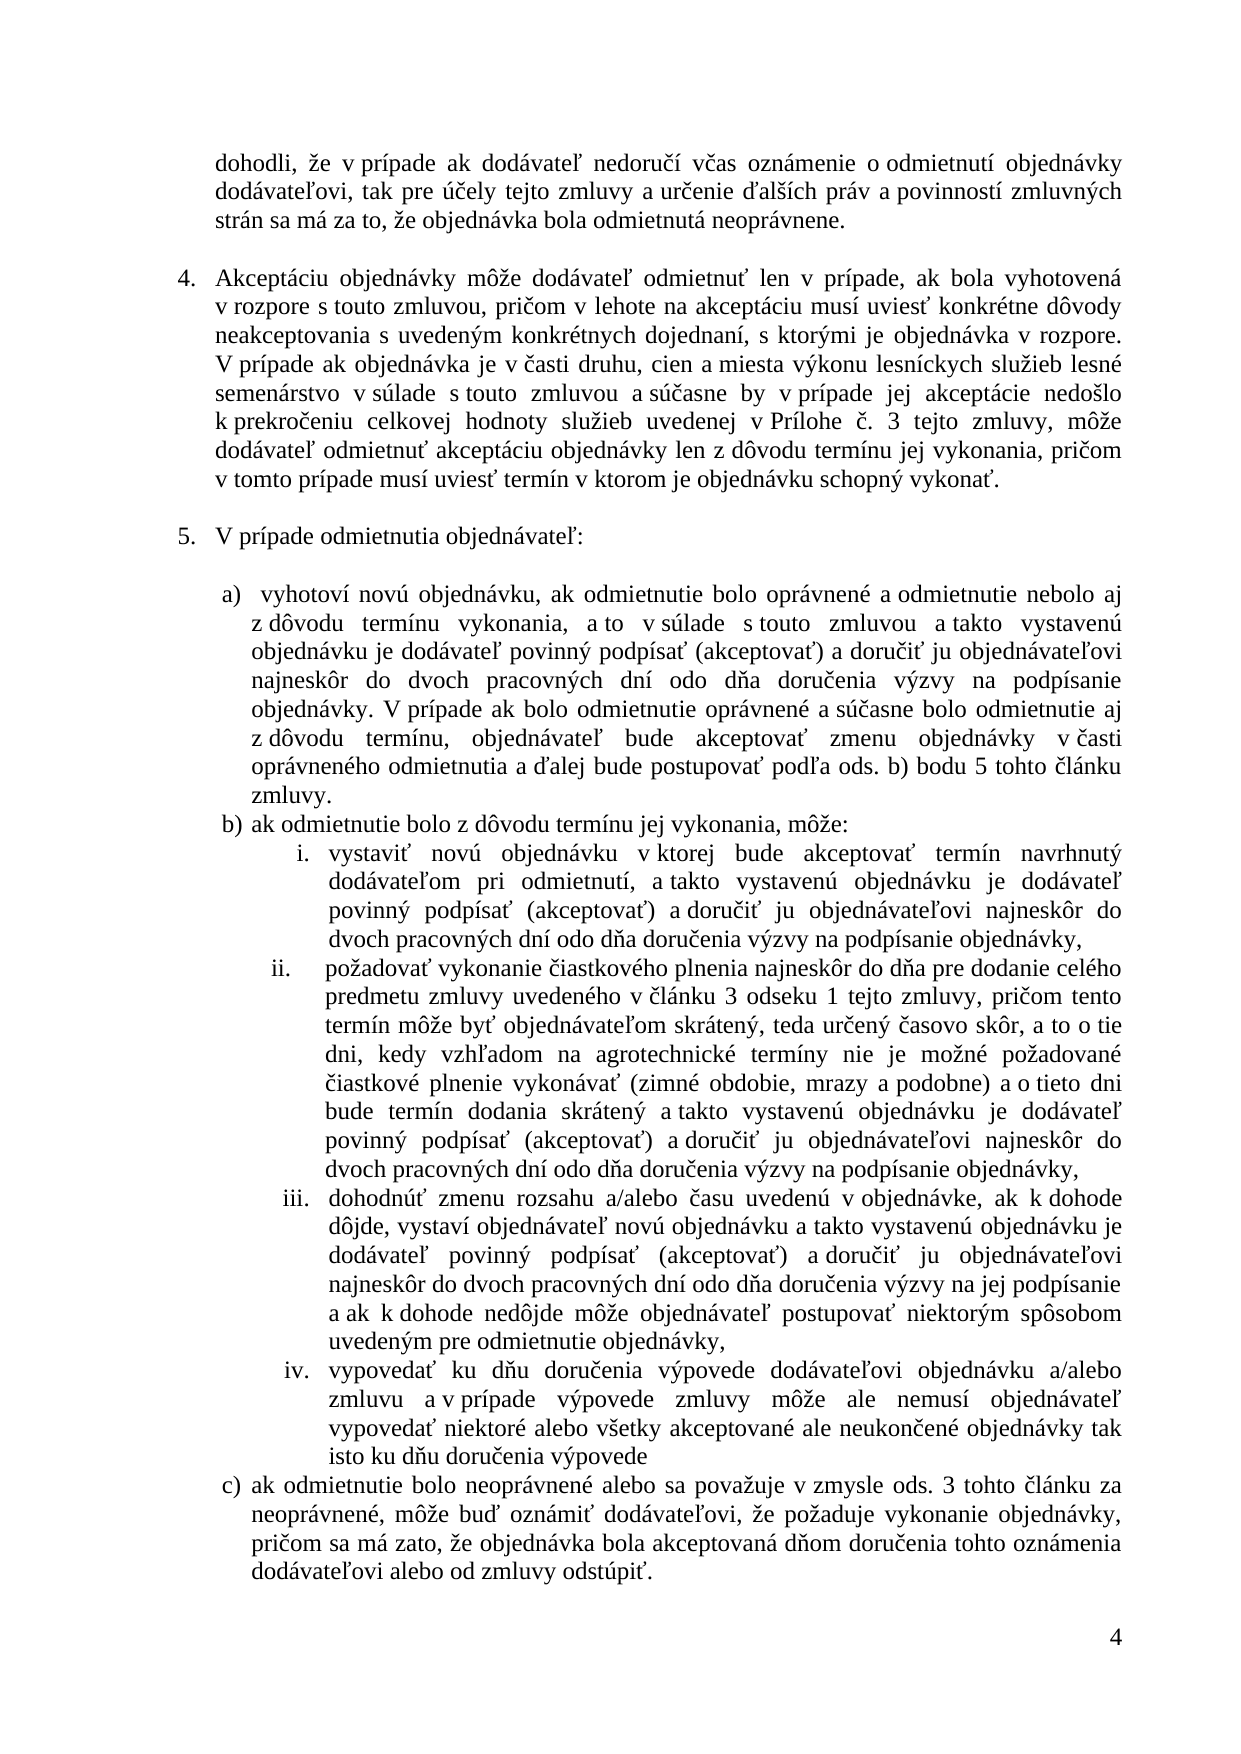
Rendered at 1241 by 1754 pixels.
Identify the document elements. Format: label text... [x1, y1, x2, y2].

list ak odmietnutie bolo z dôvodu termínu jej vykonania, môže: [222, 809, 1122, 838]
list V prípade odmietnutia objednávateľ: [177, 521, 1122, 550]
list vyhotoví novú objednávku, ak odmietnutie bolo oprávnené a odmietnutie nebolo aj z dôvodu termínu vykonania, a to v súlade s touto zmluvou a takto vystavenú objednávku je dodávateľ povinný podpísať (akceptovať) a doručiť ju objednávateľovi najneskôr do dvoch pracovných dní odo dňa doručenia výzvy na podpísanie objednávky. V prípade ak bolo odmietnutie oprávnené a súčasne bolo odmietnutie aj z dôvodu termínu, objednávateľ bude akceptovať zmenu objednávky v časti oprávneného odmietnutia a ďalej bude postupovať podľa ods. b) bodu 5 tohto článku zmluvy. [222, 579, 1122, 809]
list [177, 148, 1122, 234]
list požadovať vykonanie čiastkového plnenia najneskôr do dňa pre dodanie celého predmetu zmluvy uvedeného v článku 3 odseku 1 tejto zmluvy, pričom tento termín môže byť objednávateľom skrátený, teda určený časovo skôr, a to o tie dni, kedy vzhľadom na agrotechnické termíny nie je možné požadované čiastkové plnenie vykonávať (zimné obdobie, mrazy a podobne) a o tieto dni bude termín dodania skrátený a takto vystavenú objednávku je dodávateľ povinný podpísať (akceptovať) a doručiť ju objednávateľovi najneskôr do dvoch pracovných dní odo dňa doručenia výzvy na podpísanie objednávky, [291, 953, 1122, 1183]
list vypovedať ku dňu doručenia výpovede dodávateľovi objednávku a/alebo zmluvu a v prípade výpovede zmluvy môže ale nemusí objednávateľ vypovedať niektoré alebo všetky akceptované ale neukončené objednávky tak isto ku dňu doručenia výpovede [309, 1355, 1122, 1470]
list Akceptáciu objednávky môže dodávateľ odmietnuť len v prípade, ak bola vyhotovená v rozpore s touto zmluvou, pričom v lehote na akceptáciu musí uviesť konkrétne dôvody neakceptovania s uvedeným konkrétnych dojednaní, s ktorými je objednávka v rozpore. V prípade ak objednávka je v časti druhu, cien a miesta výkonu lesníckych služieb lesné semenárstvo v súlade s touto zmluvou a súčasne by v prípade jej akceptácie nedošlo k prekročeniu celkovej hodnoty služieb uvedenej v Prílohe č. 3 tejto zmluvy, môže dodávateľ odmietnuť akceptáciu objednávky len z dôvodu termínu jej vykonania, pričom v tomto prípade musí uviesť termín v ktorom je objednávku schopný vykonať. [177, 263, 1122, 493]
list vystaviť novú objednávku v ktorej bude akceptovať termín navrhnutý dodávateľom pri odmietnutí, a takto vystavenú objednávku je dodávateľ povinný podpísať (akceptovať) a doručiť ju objednávateľovi najneskôr do dvoch pracovných dní odo dňa doručenia výzvy na podpísanie objednávky, [309, 838, 1122, 953]
list dohodnúť zmenu rozsahu a/alebo času uvedenú v objednávke, ak k dohode dôjde, vystaví objednávateľ novú objednávku a takto vystavenú objednávku je dodávateľ povinný podpísať (akceptovať) a doručiť ju objednávateľovi najneskôr do dvoch pracovných dní odo dňa doručenia výzvy na jej podpísanie a ak k dohode nedôjde môže objednávateľ postupovať niektorým spôsobom uvedeným pre odmietnutie objednávky, [309, 1183, 1122, 1355]
list ak odmietnutie bolo neoprávnené alebo sa považuje v zmysle ods. 3 tohto článku za neoprávnené, môže buď oznámiť dodávateľovi, že požaduje vykonanie objednávky, pričom sa má zato, že objednávka bola akceptovaná dňom doručenia tohto oznámenia dodávateľovi alebo od zmluvy odstúpiť. [222, 1470, 1122, 1585]
